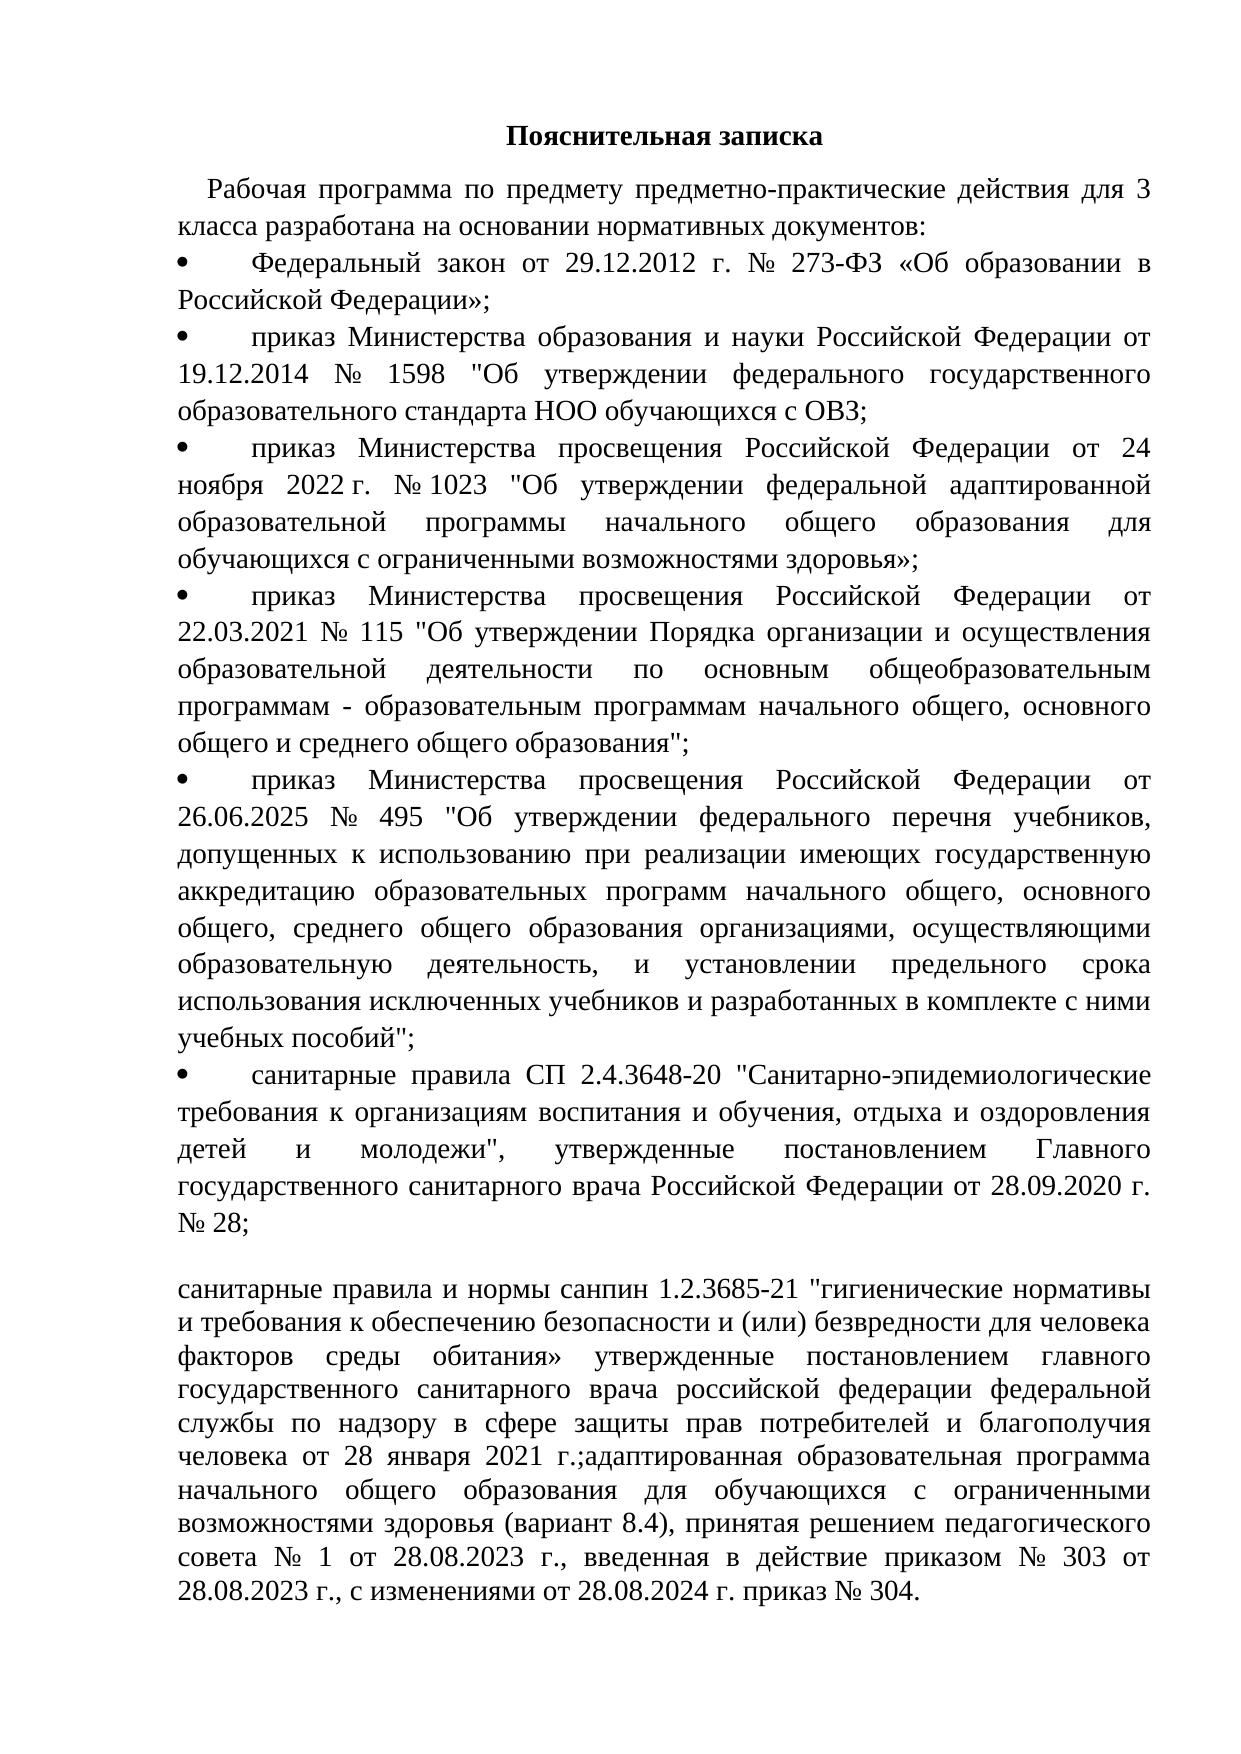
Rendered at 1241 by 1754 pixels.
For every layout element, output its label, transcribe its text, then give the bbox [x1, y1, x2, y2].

list санитарные правила СП 2.4.3648-20 "Санитарно-эпидемиологические требования к организациям воспитания и обучения, отдыха и оздоровления детей и молодежи", утвержденные постановлением Главного государственного санитарного врача Российской Федерации от 28.09.2020 г. № 28; [177, 1057, 1152, 1238]
list приказ Министерства образования и науки Российской Федерации от 19.12.2014 № 1598 "Об утверждении федерального государственного образовательного стандарта НОО обучающихся с ОВЗ; [177, 319, 1152, 427]
list приказ Министерства просвещения Российской Федерации от 22.03.2021 № 115 "Об утверждении Порядка организации и осуществления образовательной деятельности по основным общеобразовательным программам - образовательным программам начального общего, основного общего и среднего общего образования"; [177, 578, 1152, 759]
list приказ Министерства просвещения Российской Федерации от 24 ноября 2022 г. № 1023 "Об утверждении федеральной адаптированной образовательной программы начального общего образования для обучающихся с ограниченными возможностями здоровья»; [177, 430, 1152, 574]
text санитарные правила и нормы санпин 1.2.3685-21 "гигиенические нормативы и требования к обеспечению безопасности и (или) безвредности для человека факторов среды обитания» утвержденные постановлением главного государственного санитарного врача российской федерации федеральной службы по надзору в сфере защиты прав потребителей и благополучия человека от 28 января 2021 г.;адаптированная образовательная программа начального общего образования для обучающихся с ограниченными возможностями здоровья (вариант 8.4), принятая решением педагогического совета № 1 от 28.08.2023 г., введенная в действие приказом № 303 от 28.08.2023 г., с изменениями от 28.08.2024 г. приказ № 304. [177, 1271, 1152, 1606]
text Пояснительная записка [177, 118, 1152, 152]
text Рабочая программа по предмету предметно-практические действия для 3 класса разработана на основании нормативных документов: [177, 172, 1152, 242]
list приказ Министерства просвещения Российской Федерации от 26.06.2025 № 495 "Об утверждении федерального перечня учебников, допущенных к использованию при реализации имеющих государственную аккредитацию образовательных программ начального общего, основного общего, среднего общего образования организациями, осуществляющими образовательную деятельность, и установлении предельного срока использования исключенных учебников и разработанных в комплекте с ними учебных пособий"; [177, 762, 1152, 1054]
list Федеральный закон от 29.12.2012 г. № 273-ФЗ «Об образовании в Российской Федерации»; [177, 245, 1152, 316]
